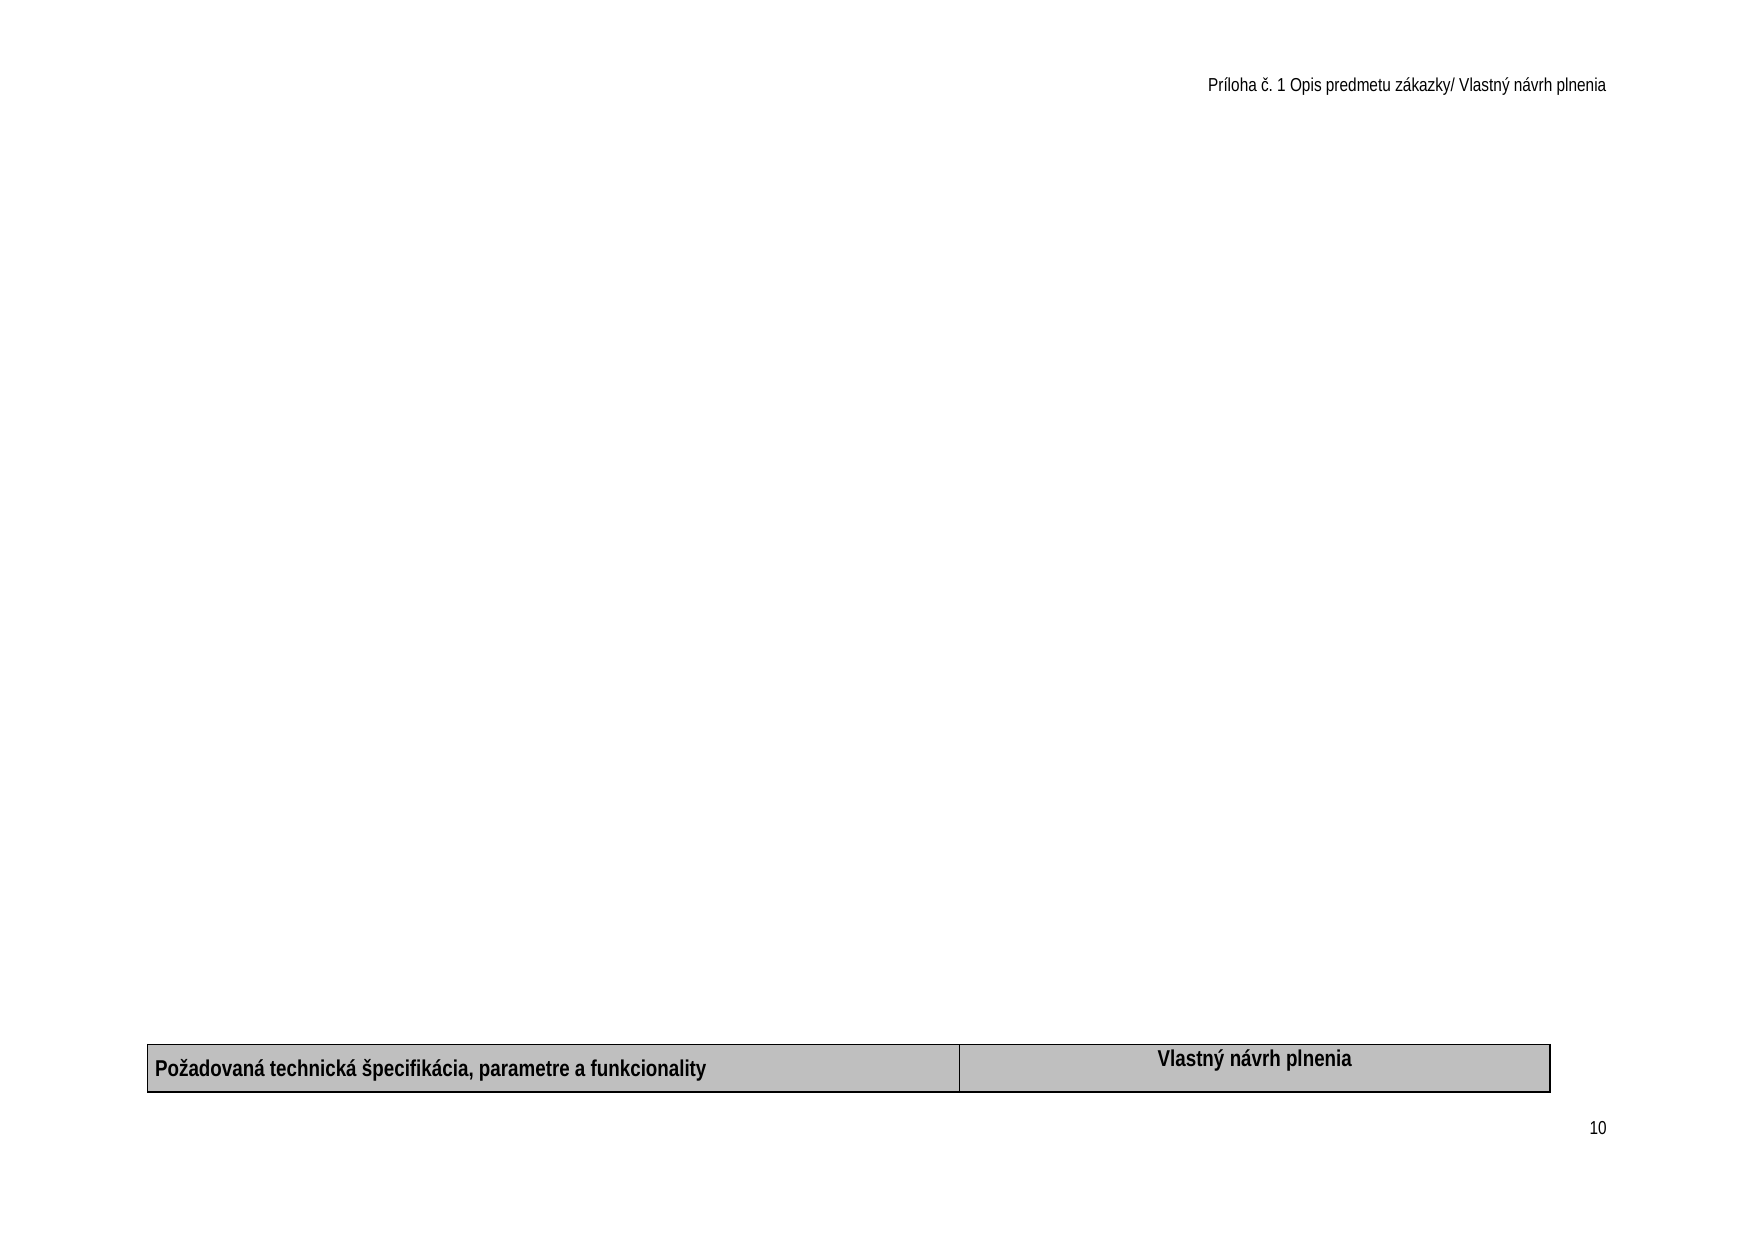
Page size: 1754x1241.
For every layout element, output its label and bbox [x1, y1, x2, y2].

table_header [960, 1045, 1549, 1091]
table_header [148, 1045, 959, 1091]
